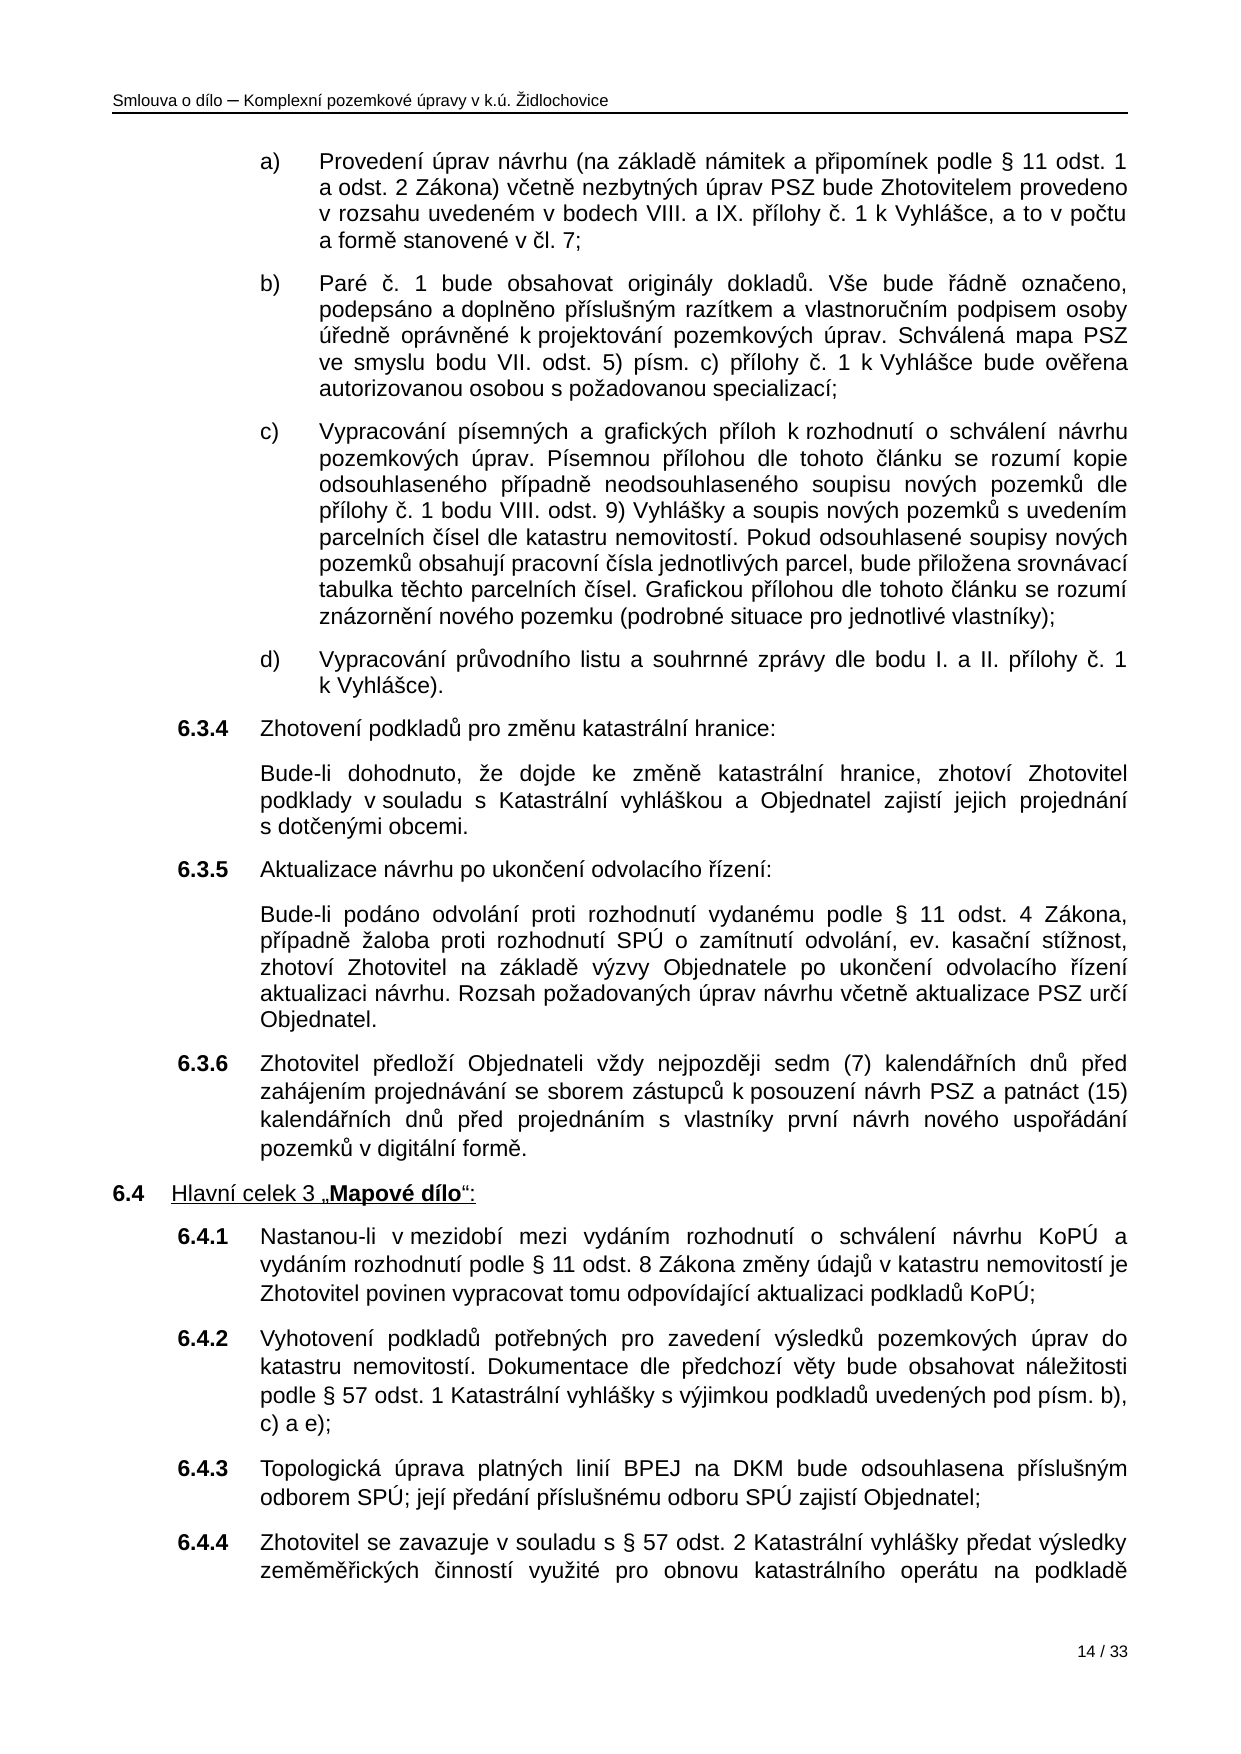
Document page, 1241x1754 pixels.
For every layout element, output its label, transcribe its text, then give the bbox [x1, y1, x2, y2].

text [177, 1529, 1128, 1584]
list Bude-li podáno odvolání proti rozhodnutí vydanému podle § 11 odst. 4 Zákona, případně žaloba proti rozhodnutí SPÚ o zamítnutí odvolání, ev. kasační stížnost, zhotoví Zhotovitel na základě výzvy Objednatele po ukončení odvolacího řízení aktualizaci návrhu. Rozsah požadovaných úprav návrhu včetně aktualizace PSZ určí Objednatel. [260, 901, 1128, 1033]
list Vypracování průvodního listu a souhrnné zprávy dle bodu I. a II. přílohy č. 1 k Vyhlášce). [260, 646, 1128, 698]
list Paré č. 1 bude obsahovat originály dokladů. Vše bude řádně označeno, podepsáno a doplněno příslušným razítkem a vlastnoručním podpisem osoby úředně oprávněné k projektování pozemkových úprav. Schválená mapa PSZ ve smyslu bodu VII. odst. 5) písm. c) přílohy č. 1 k Vyhlášce bude ověřena autorizovanou osobou s požadovanou specializací; [260, 270, 1128, 402]
text Vyhotovení podkladů potřebných pro zavedení výsledků pozemkových úprav do katastru nemovitostí. Dokumentace dle předchozí věty bude obsahovat náležitosti podle § 57 odst. 1 Katastrální vyhlášky s výjimkou podkladů uvedených pod písm. b), c) a e); [177, 1325, 1128, 1437]
text Hlavní celek 3 „Mapové dílo“: [112, 1180, 1128, 1206]
list Bude-li dohodnuto, že dojde ke změně katastrální hranice, zhotoví Zhotovitel podklady v souladu s Katastrální vyhláškou a Objednatel zajistí jejich projednání s dotčenými obcemi. [260, 760, 1128, 839]
list Provedení úprav návrhu (na základě námitek a připomínek podle § 11 odst. 1 a odst. 2 Zákona) včetně nezbytných úprav PSZ bude Zhotovitelem provedeno v rozsahu uvedeném v bodech VIII. a IX. přílohy č. 1 k Vyhlášce, a to v počtu a formě stanovené v čl. 7; [260, 148, 1128, 253]
text Zhotovení podkladů pro změnu katastrální hranice: [177, 715, 1128, 741]
text Zhotovitel předloží Objednateli vždy nejpozději sedm (7) kalendářních dnů před zahájením projednávání se sborem zástupců k posouzení návrh PSZ a patnáct (15) kalendářních dnů před projednáním s vlastníky první návrh nového uspořádání pozemků v digitální formě. [177, 1049, 1128, 1161]
text Aktualizace návrhu po ukončení odvolacího řízení: [177, 856, 1128, 882]
list Vypracování písemných a grafických příloh k rozhodnutí o schválení návrhu pozemkových úprav. Písemnou přílohou dle tohoto článku se rozumí kopie odsouhlaseného případně neodsouhlaseného soupisu nových pozemků dle přílohy č. 1 bodu VIII. odst. 9) Vyhlášky a soupis nových pozemků s uvedením parcelních čísel dle katastru nemovitostí. Pokud odsouhlasené soupisy nových pozemků obsahují pracovní čísla jednotlivých parcel, bude přiložena srovnávací tabulka těchto parcelních čísel. Grafickou přílohou dle tohoto článku se rozumí znázornění nového pozemku (podrobné situace pro jednotlivé vlastníky); [260, 418, 1128, 629]
text Nastanou-li v mezidobí mezi vydáním rozhodnutí o schválení návrhu KoPÚ a vydáním rozhodnutí podle § 11 odst. 8 Zákona změny údajů v katastru nemovitostí je Zhotovitel povinen vypracovat tomu odpovídající aktualizaci podkladů KoPÚ; [177, 1223, 1128, 1306]
text Topologická úprava platných linií BPEJ na DKM bude odsouhlasena příslušným odborem SPÚ; její předání příslušnému odboru SPÚ zajistí Objednatel; [177, 1455, 1128, 1510]
